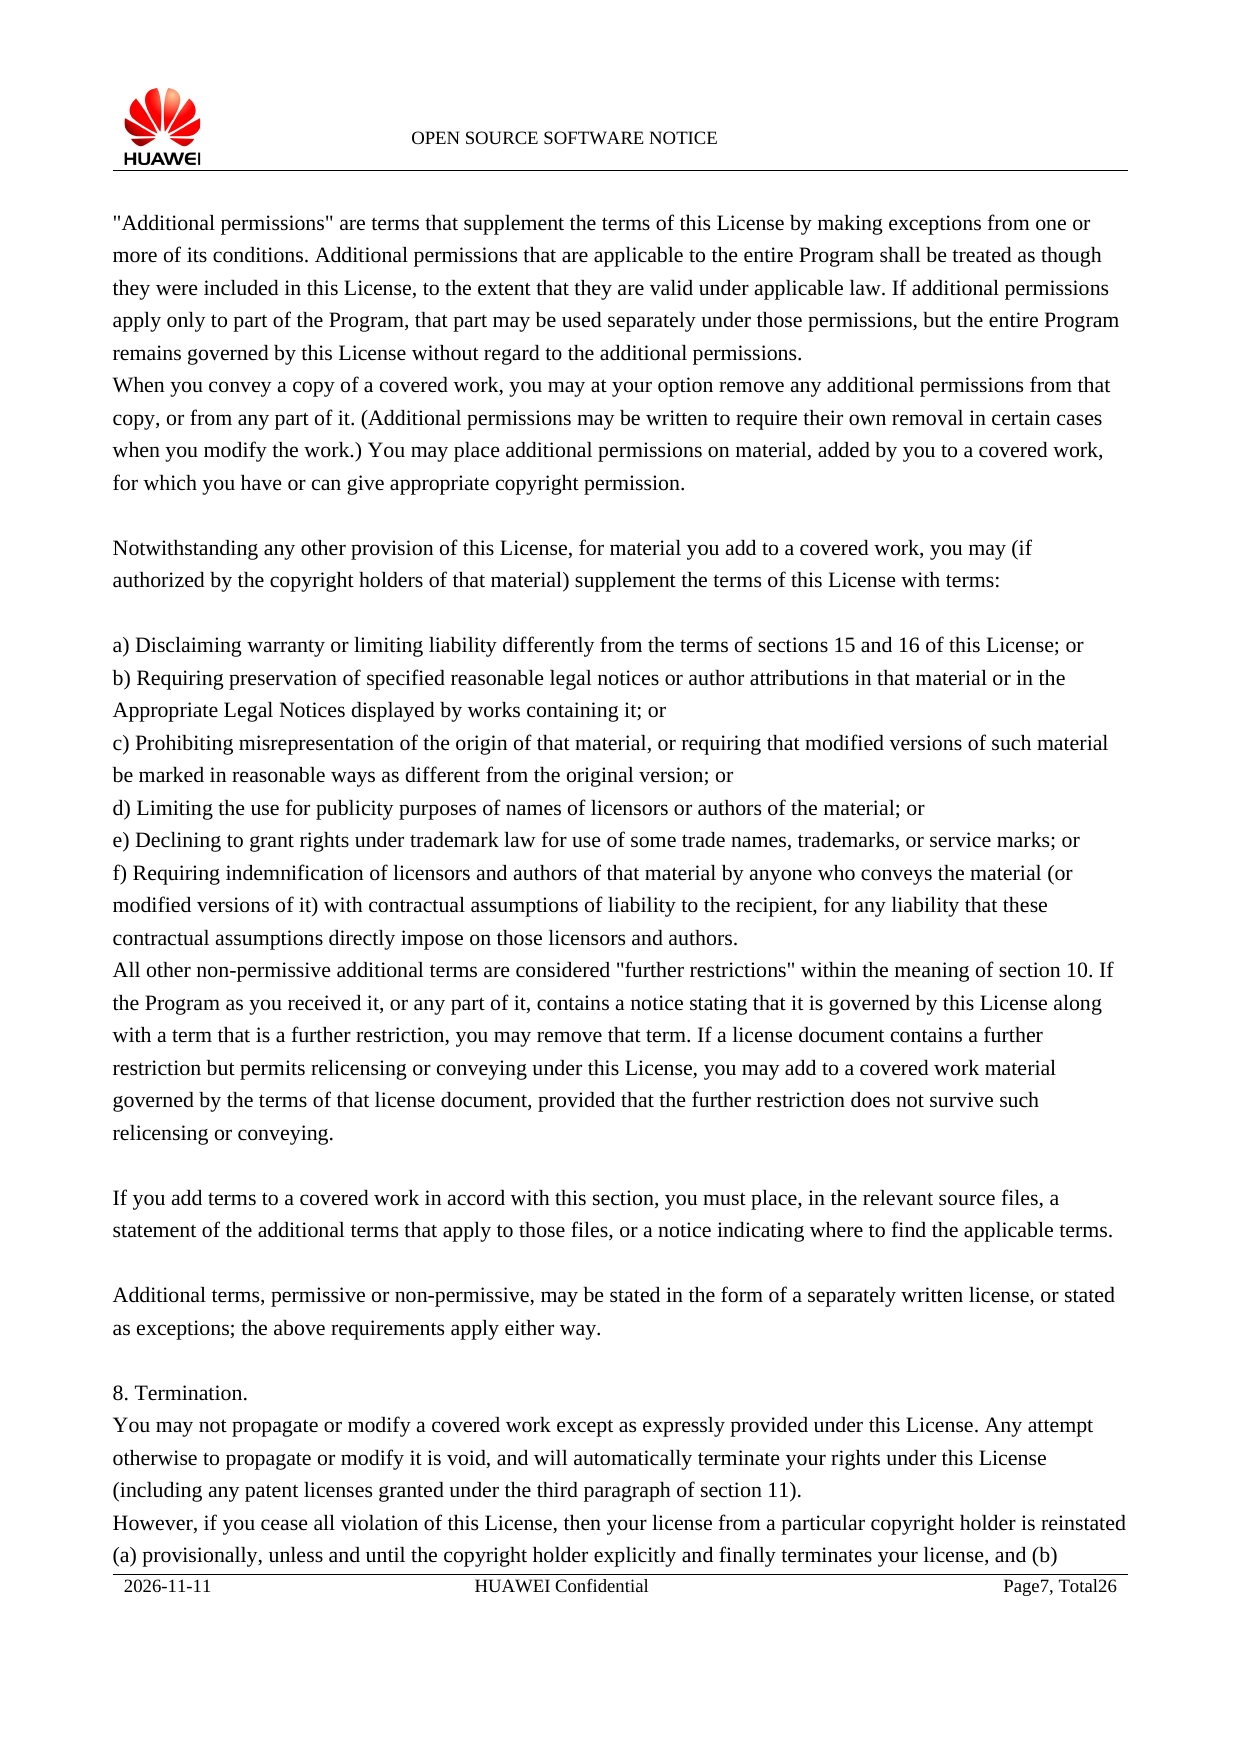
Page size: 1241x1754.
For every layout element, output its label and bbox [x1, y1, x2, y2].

picture [124, 88, 201, 165]
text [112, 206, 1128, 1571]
